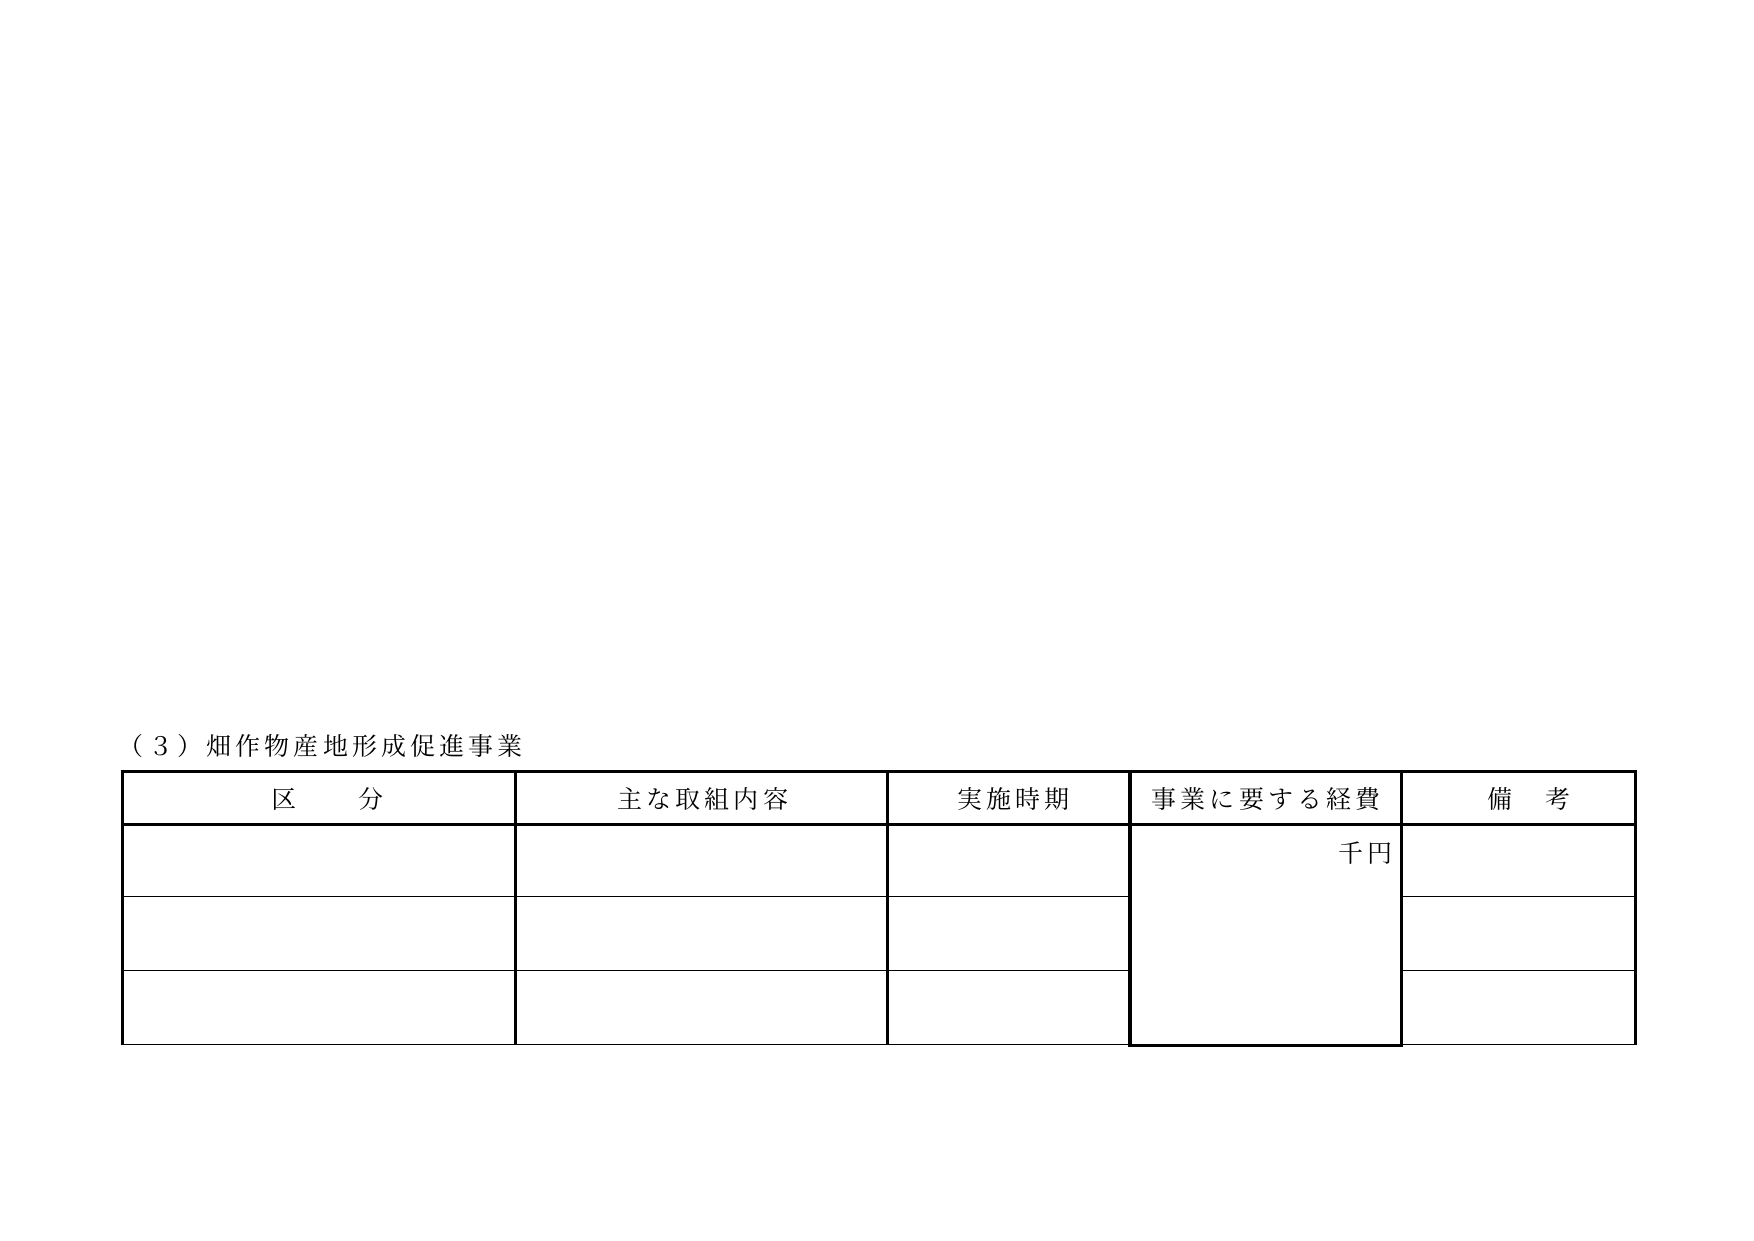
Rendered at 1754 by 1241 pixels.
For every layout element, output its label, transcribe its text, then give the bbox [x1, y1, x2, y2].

table_cell [124, 971, 514, 1044]
table_cell [889, 897, 1128, 970]
table_header 主な取組内容 [517, 773, 886, 823]
table_cell [517, 826, 886, 896]
text （３）畑作物産地形成促進事業 [119, 720, 1635, 770]
table_header 区 分 [124, 773, 514, 823]
table_cell [889, 971, 1128, 1044]
table_cell [889, 826, 1128, 896]
table_header 備 考 [1403, 773, 1634, 823]
table_cell 千円 [1132, 826, 1400, 1044]
table_header 事業に要する経費 [1132, 773, 1400, 823]
table_cell [1403, 826, 1634, 896]
table_cell [1403, 897, 1634, 970]
table_cell [124, 826, 514, 896]
table_cell [1403, 971, 1634, 1044]
table_header 実施時期 [889, 773, 1128, 823]
table_cell [517, 971, 886, 1044]
table_cell [517, 897, 886, 970]
table_cell [124, 897, 514, 970]
